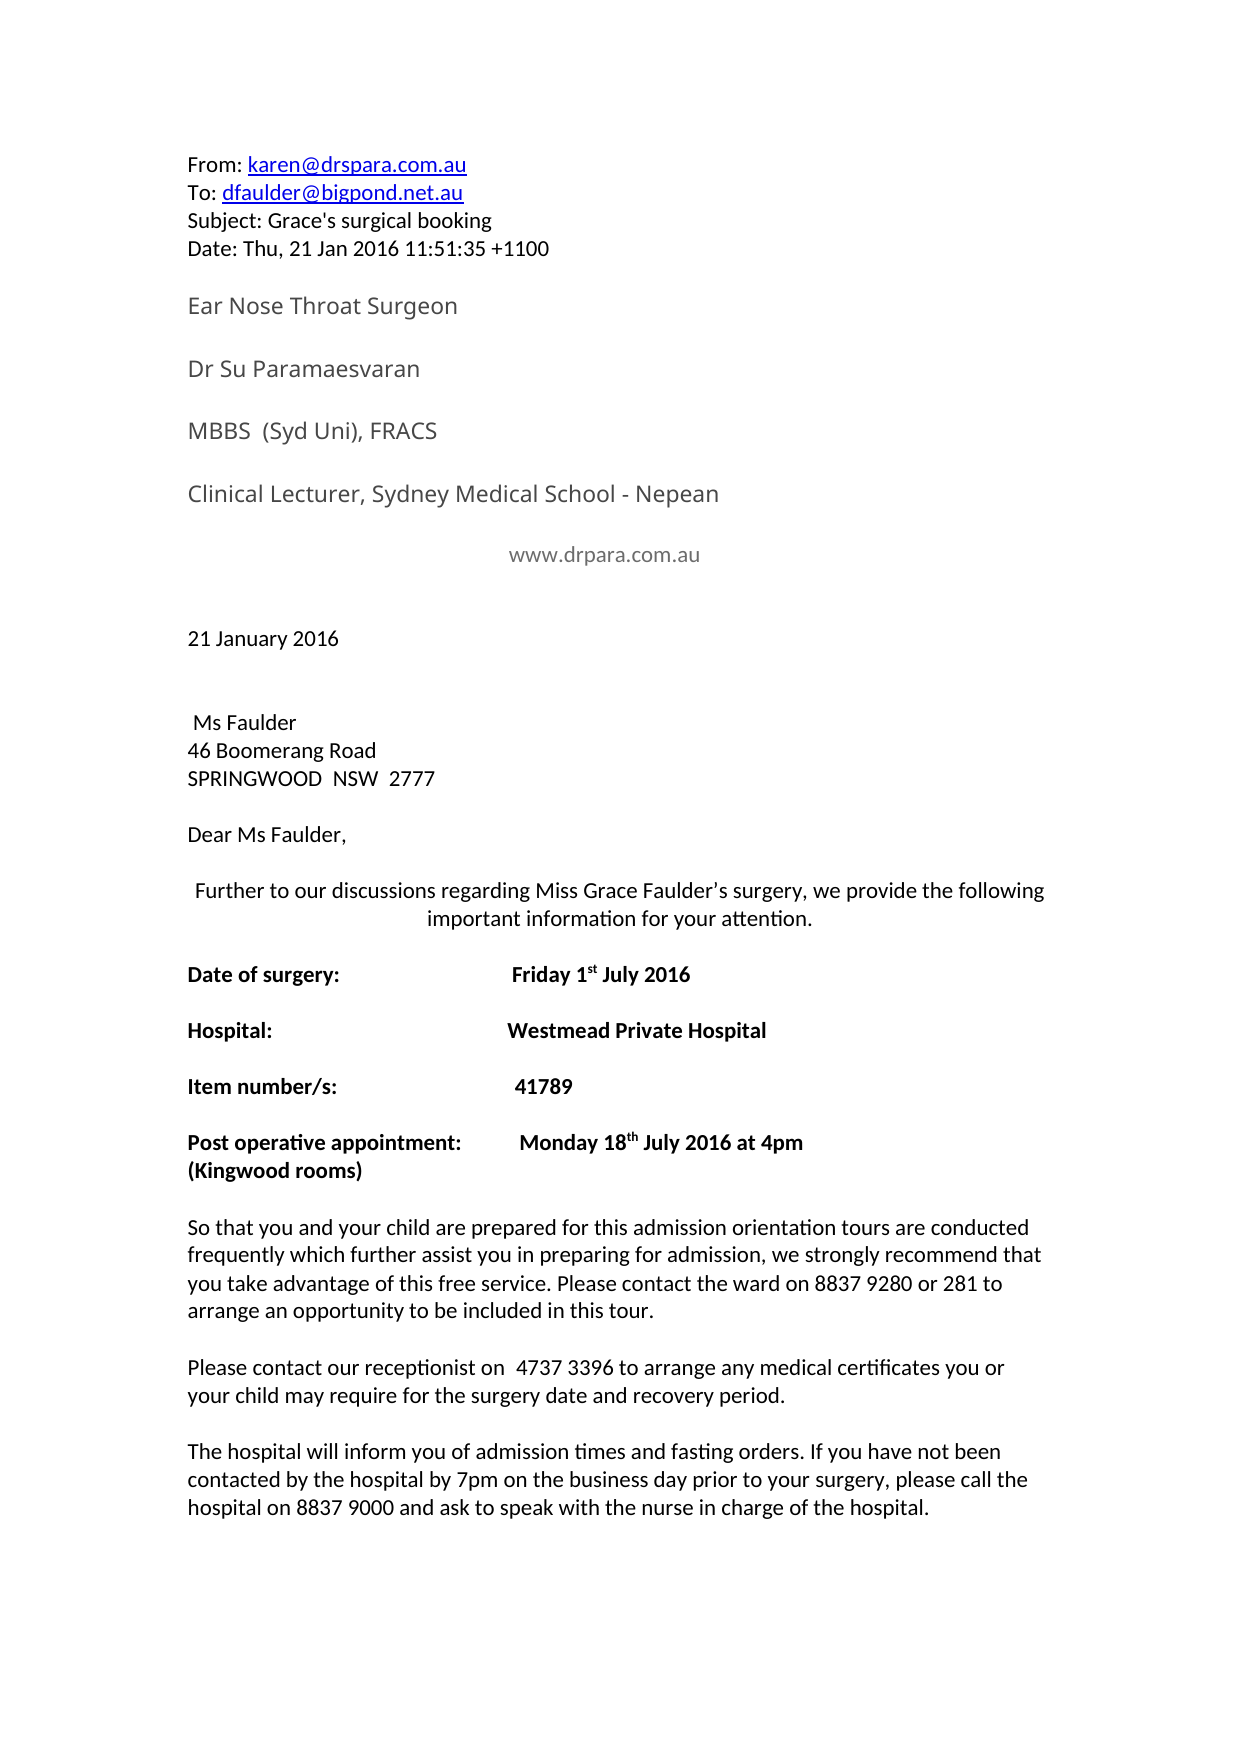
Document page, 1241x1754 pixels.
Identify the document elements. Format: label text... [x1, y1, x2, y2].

text SPRINGWOOD NSW 2777 [187, 764, 1053, 792]
text The hospital will inform you of admission times and fasting orders. If you have not been contacted by the hospital by 7pm on the business day prior to your surgery, please call the hospital on 8837 9000 and ask to speak with the nurse in charge of the hospital. [187, 1437, 1053, 1521]
text (Kingwood rooms) [187, 1157, 1053, 1184]
text Please contact our receptionist on 4737 3396 to arrange any medical certificates you or your child may require for the surgery date and recovery period. [187, 1353, 1053, 1409]
text Ms Faulder [187, 708, 1053, 736]
text 21 January 2016 [187, 624, 1053, 652]
text Item number/s: 41789 [187, 1072, 1053, 1101]
text Hospital: Westmead Private Hospital [187, 1016, 1053, 1044]
text From: karen@drspara.com.au [187, 150, 1053, 178]
text Date: Thu, 21 Jan 2016 11:51:35 +1100 [187, 234, 1053, 262]
text www.drpara.com.au [187, 540, 1053, 568]
text MBBS (Syd Uni), FRACS [187, 415, 1053, 446]
text 46 Boomerang Road [187, 736, 1053, 764]
text Further to our discussions regarding Miss Grace Faulder’s surgery, we provide the following important information for your attention. [187, 876, 1053, 932]
text Dr Su Paramaesvaran [187, 353, 1053, 384]
text Clinical Lecturer, Sydney Medical School - Nepean [187, 478, 1053, 509]
text Date of surgery: Friday 1st July 2016 [187, 960, 1053, 988]
text Post operative appointment: Monday 18th July 2016 at 4pm [187, 1128, 1053, 1157]
text Dear Ms Faulder, [187, 820, 1053, 848]
text To: dfaulder@bigpond.net.au [187, 178, 1053, 206]
text Ear Nose Throat Surgeon [187, 290, 1053, 321]
text Subject: Grace's surgical booking [187, 206, 1053, 234]
text So that you and your child are prepared for this admission orientation tours are conducted frequently which further assist you in preparing for admission, we strongly recommend that you take advantage of this free service. Please contact the ward on 8837 9280 or 281 to arrange an opportunity to be included in this tour. [187, 1213, 1053, 1325]
